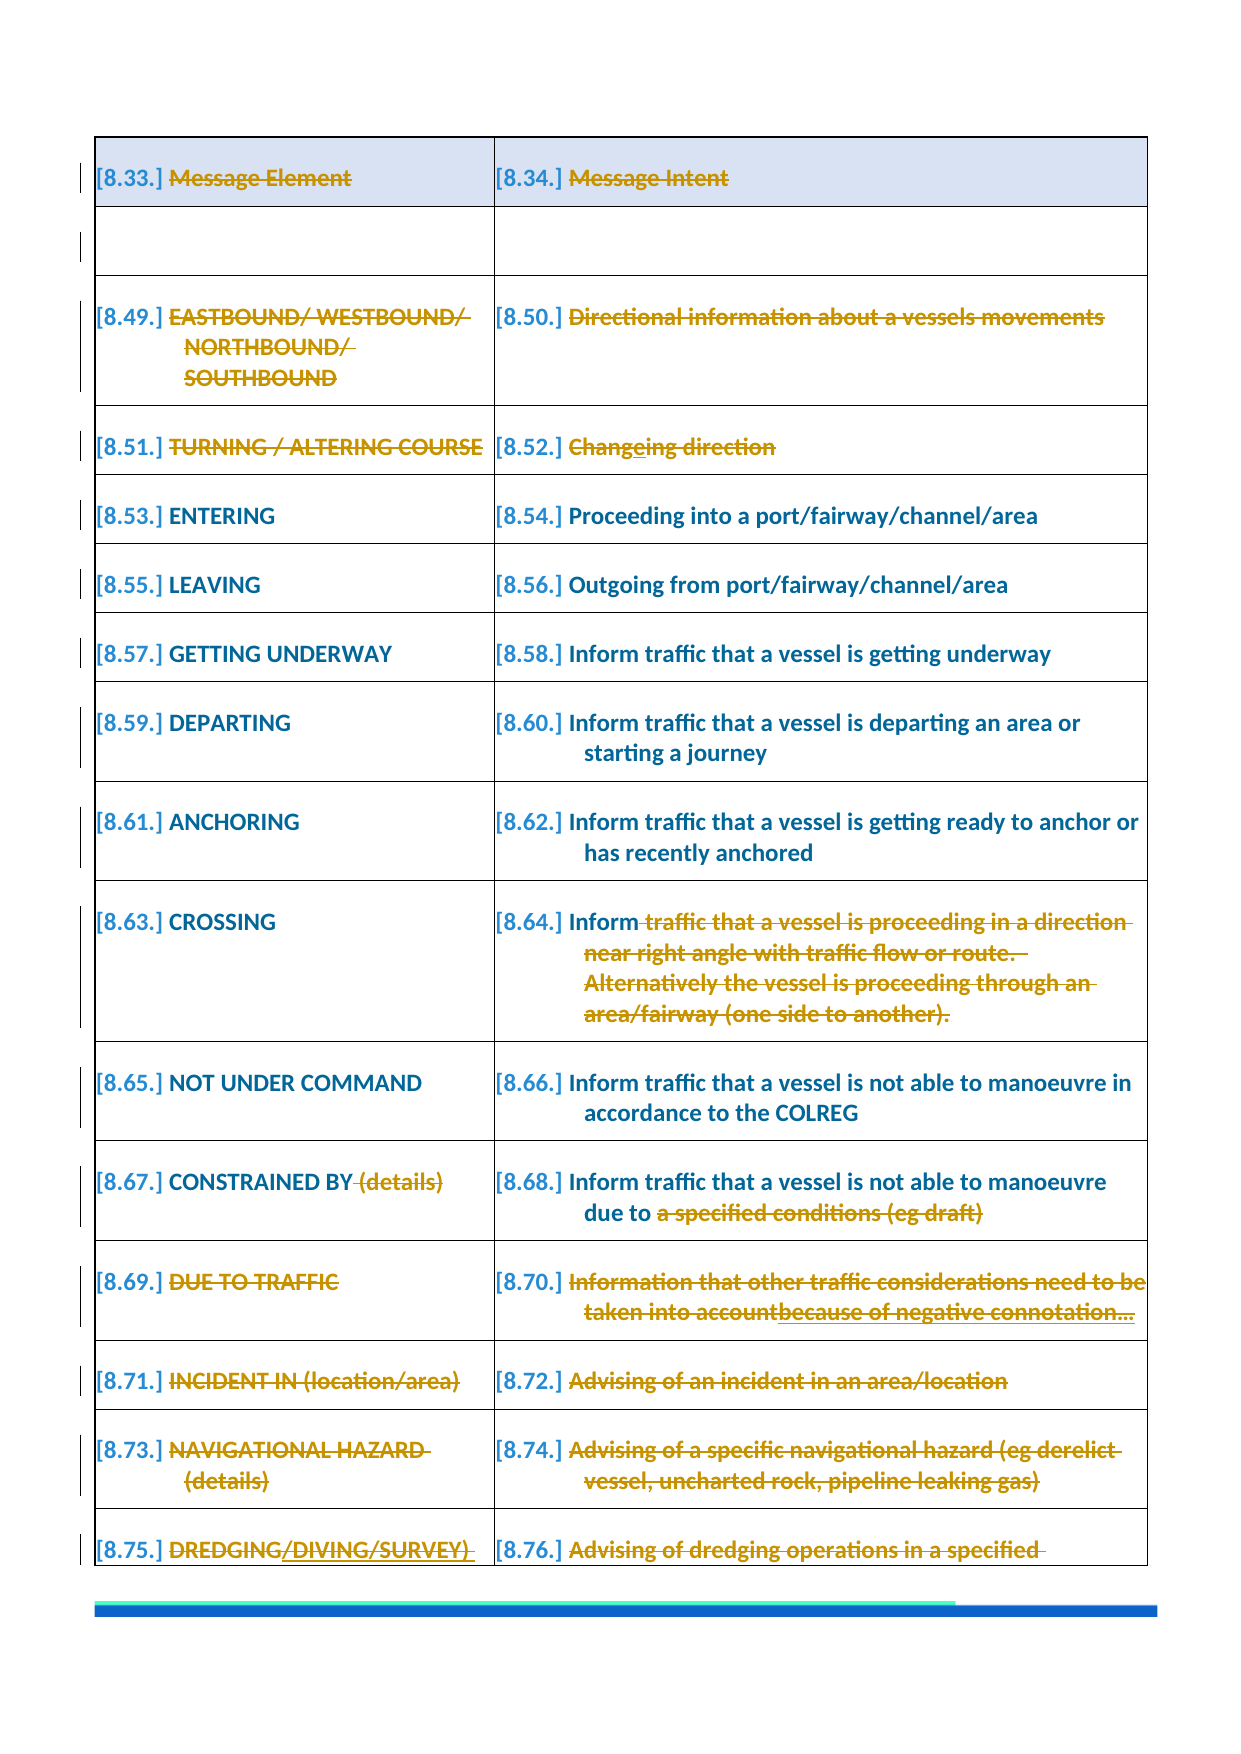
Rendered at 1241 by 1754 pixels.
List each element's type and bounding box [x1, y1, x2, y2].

table_cell [495, 475, 1147, 543]
table_header [495, 138, 1147, 206]
table_cell [495, 544, 1147, 612]
table_cell [96, 1241, 494, 1339]
table_cell [495, 1042, 1147, 1140]
table_cell [96, 544, 494, 612]
table_header [96, 138, 494, 206]
table_cell [96, 1141, 494, 1240]
table_cell [96, 406, 494, 474]
table_cell [495, 1141, 1147, 1240]
table_cell [96, 1341, 494, 1408]
table_cell [96, 682, 494, 781]
table_cell [495, 276, 1147, 405]
table_cell [495, 613, 1147, 681]
table_cell [96, 881, 494, 1041]
table_cell [96, 276, 494, 405]
table_cell [495, 682, 1147, 781]
table_cell [96, 207, 494, 274]
table_cell [495, 881, 1147, 1041]
table_cell [495, 207, 1147, 274]
table_cell [96, 613, 494, 681]
table_cell [96, 1509, 494, 1565]
table_cell [96, 1410, 494, 1508]
table_cell [96, 475, 494, 543]
table_cell [96, 1042, 494, 1140]
picture [94, 1601, 1158, 1617]
table_cell [495, 782, 1147, 880]
table_cell [495, 1241, 1147, 1339]
table_cell [495, 1509, 1147, 1565]
table_cell [495, 406, 1147, 474]
table_cell [96, 782, 494, 880]
table_cell [495, 1410, 1147, 1508]
table_cell [495, 1341, 1147, 1408]
